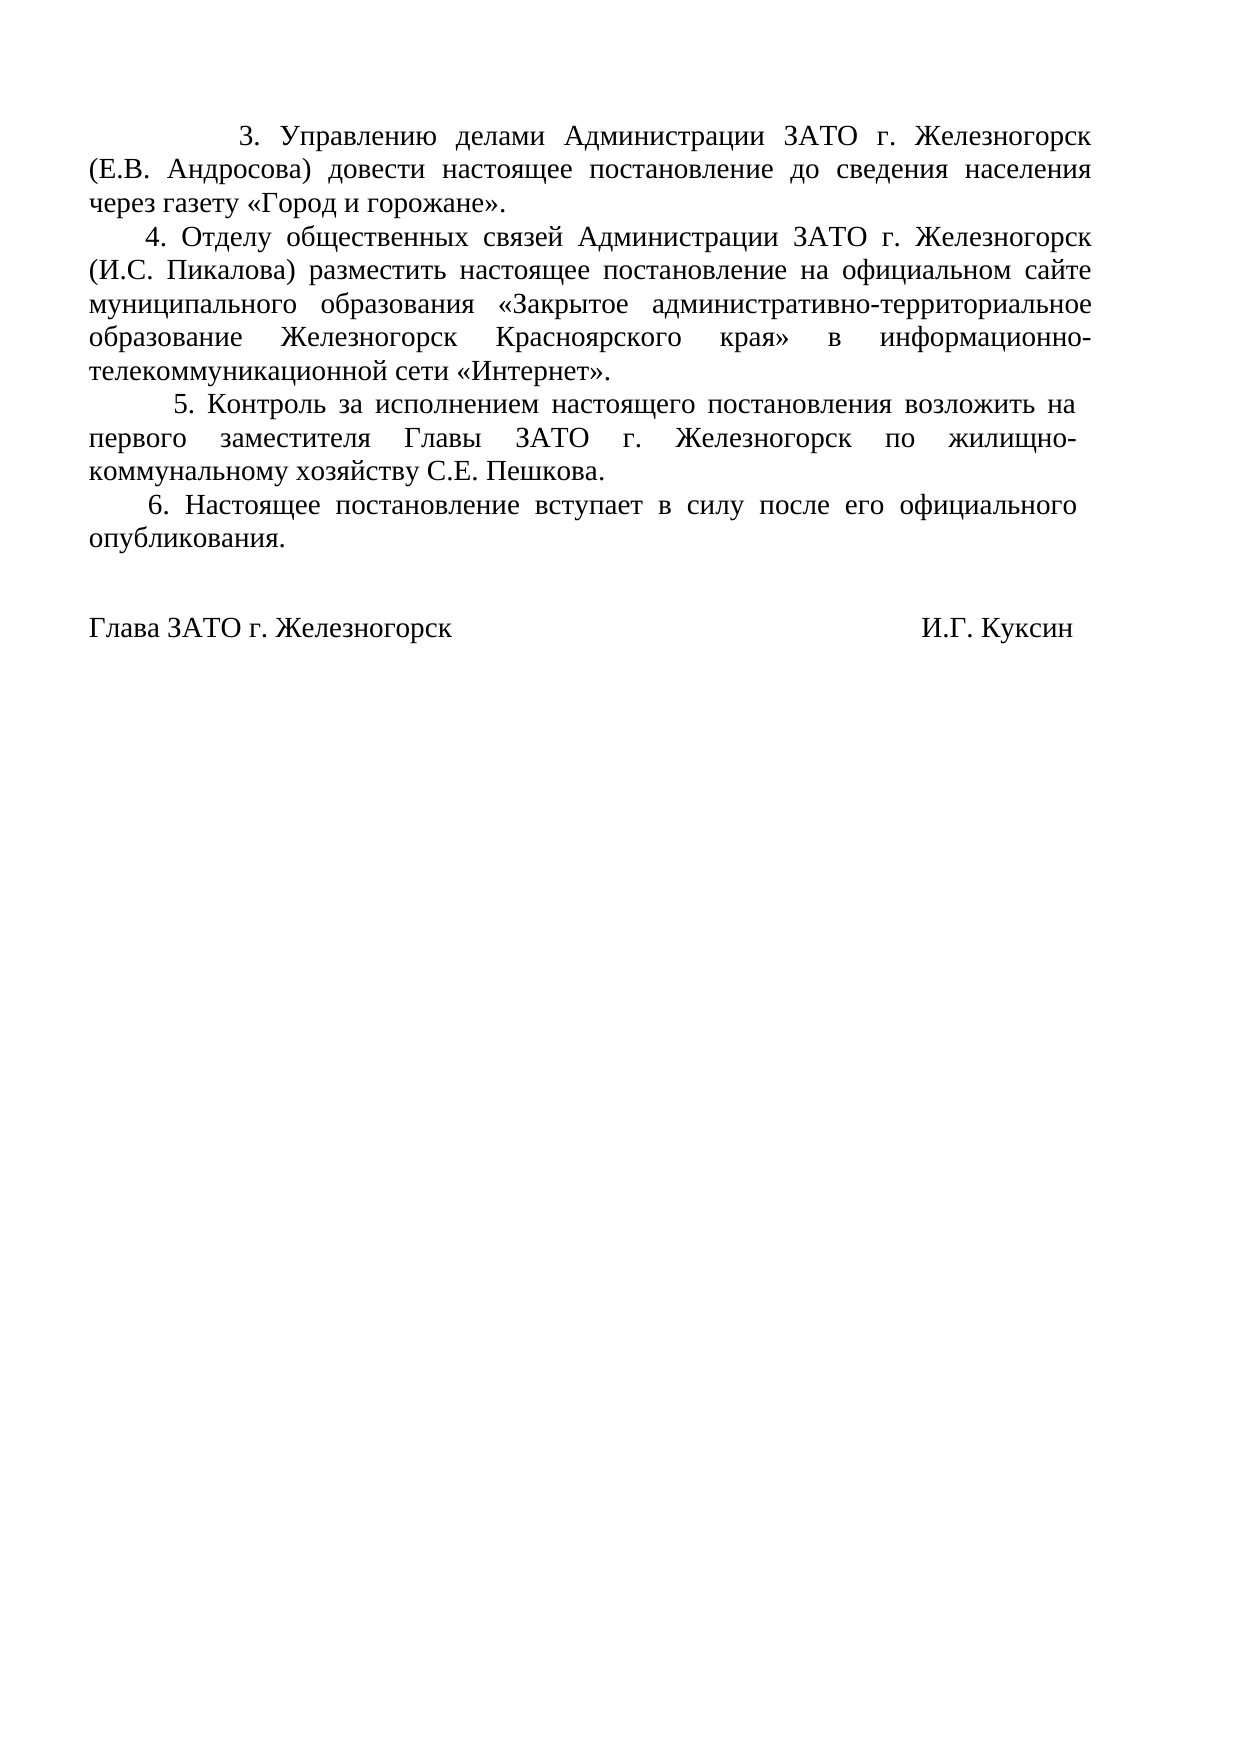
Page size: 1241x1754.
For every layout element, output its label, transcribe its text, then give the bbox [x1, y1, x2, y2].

text 6. Настоящее постановление вступает в силу после его официального опубликования. [89, 487, 1078, 554]
text Глава ЗАТО г. Железногорск И.Г. Куксин [89, 610, 1078, 643]
text 4. Отделу общественных связей Администрации ЗАТО г. Железногорск (И.С. Пикалова) разместить настоящее постановление на официальном сайте муниципального образования «Закрытое административно-территориальное образование Железногорск Красноярского края» в информационно-телекоммуникационной сети «Интернет». [89, 219, 1092, 386]
text 3. Управлению делами Администрации ЗАТО г. Железногорск (Е.В. Андросова) довести настоящее постановление до сведения населения через газету «Город и горожане». [89, 118, 1092, 219]
text 5. Контроль за исполнением настоящего постановления возложить на первого заместителя Главы ЗАТО г. Железногорск по жилищно-коммунальному хозяйству С.Е. Пешкова. [89, 386, 1078, 487]
